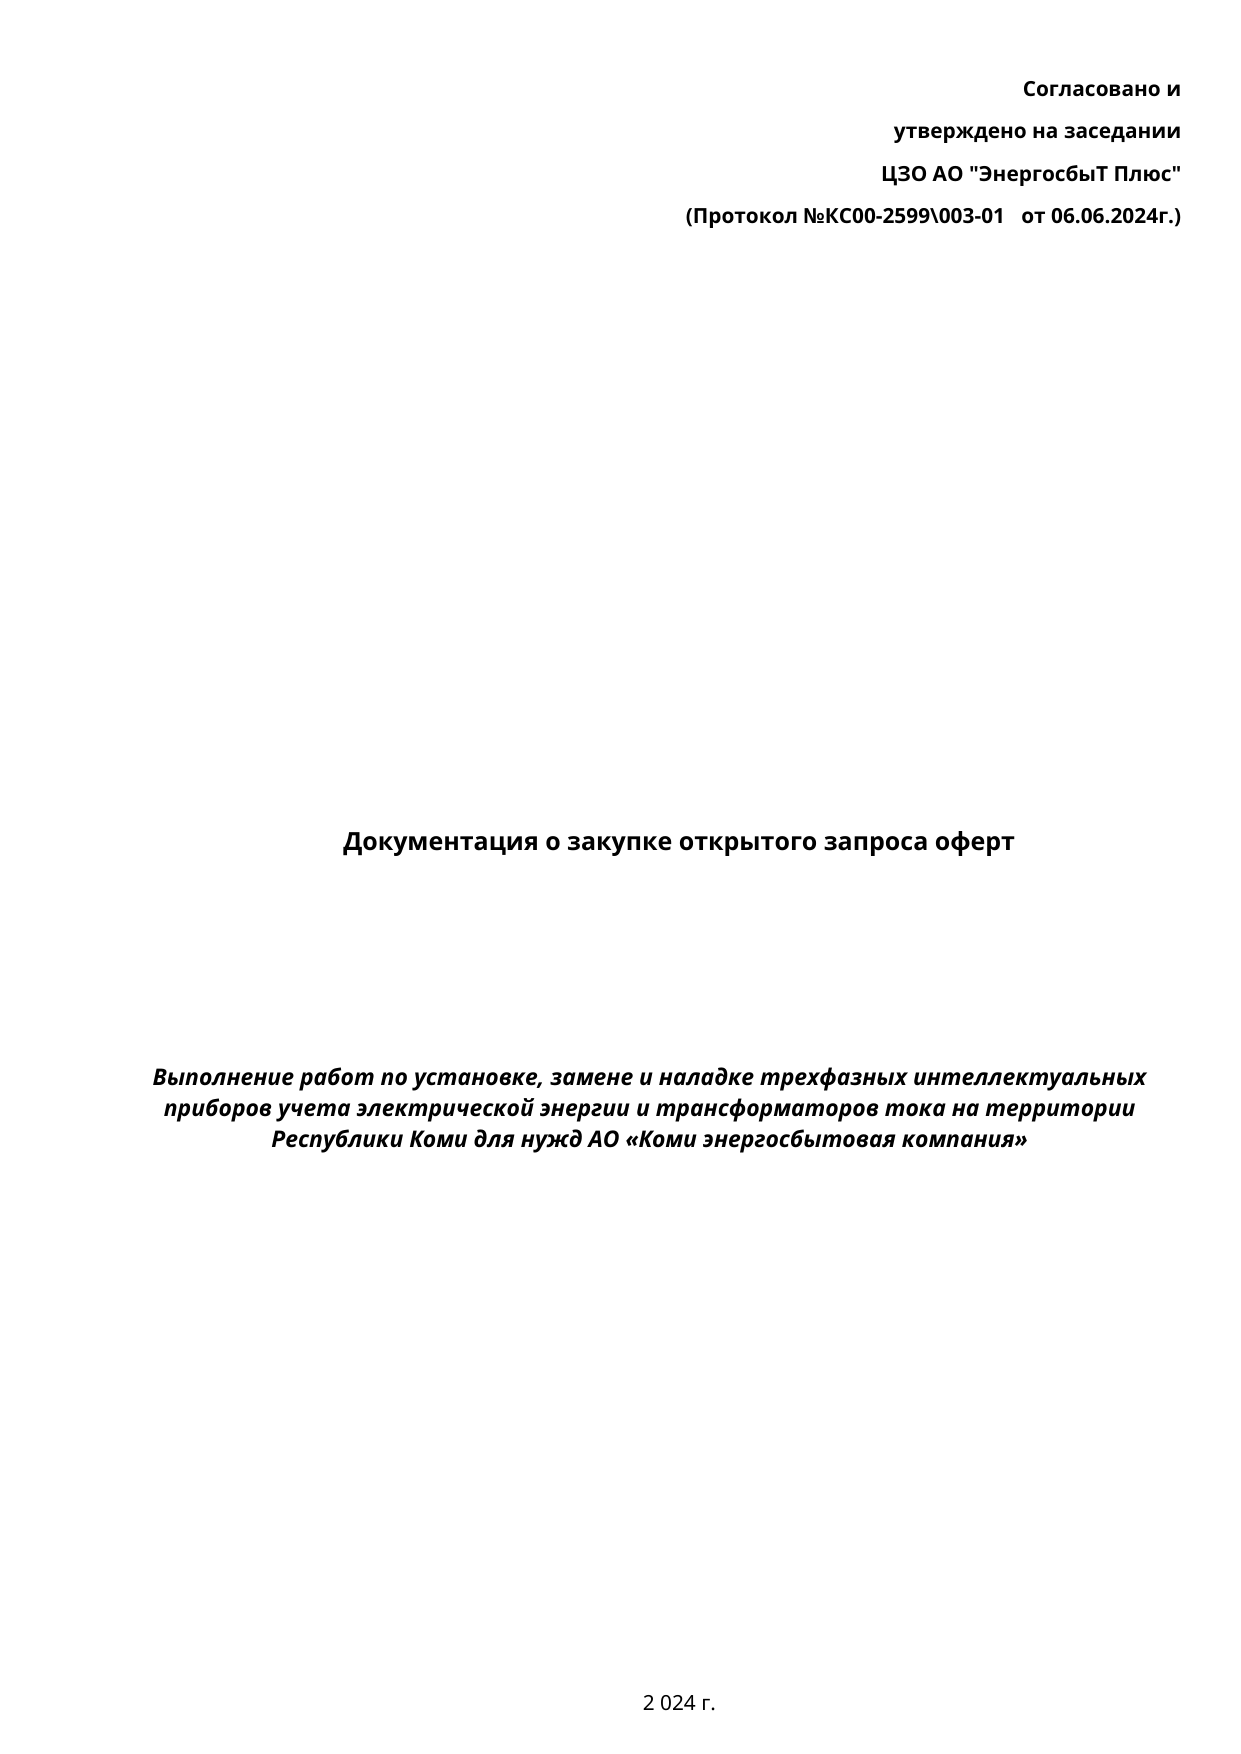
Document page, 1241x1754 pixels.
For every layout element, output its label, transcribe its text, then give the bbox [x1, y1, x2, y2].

text ЦЗО АО "ЭнергосбыТ Плюс" [474, 159, 1181, 187]
text Выполнение работ по установке, замене и наладке трехфазных интеллектуальных приборов учета электрической энергии и трансформаторов тока на территории Республики Коми для нужд АО «Коми энергосбытовая компания» [118, 1061, 1181, 1154]
text Согласовано и [474, 74, 1181, 102]
text 2 024 г. [118, 1688, 1181, 1717]
text Документация о закупке открытого запроса оферт [118, 823, 1181, 857]
text утверждено на заседании [474, 116, 1181, 145]
text (Протокол №КС00-2599\003-01 от 06.06.2024г.) [474, 202, 1181, 230]
